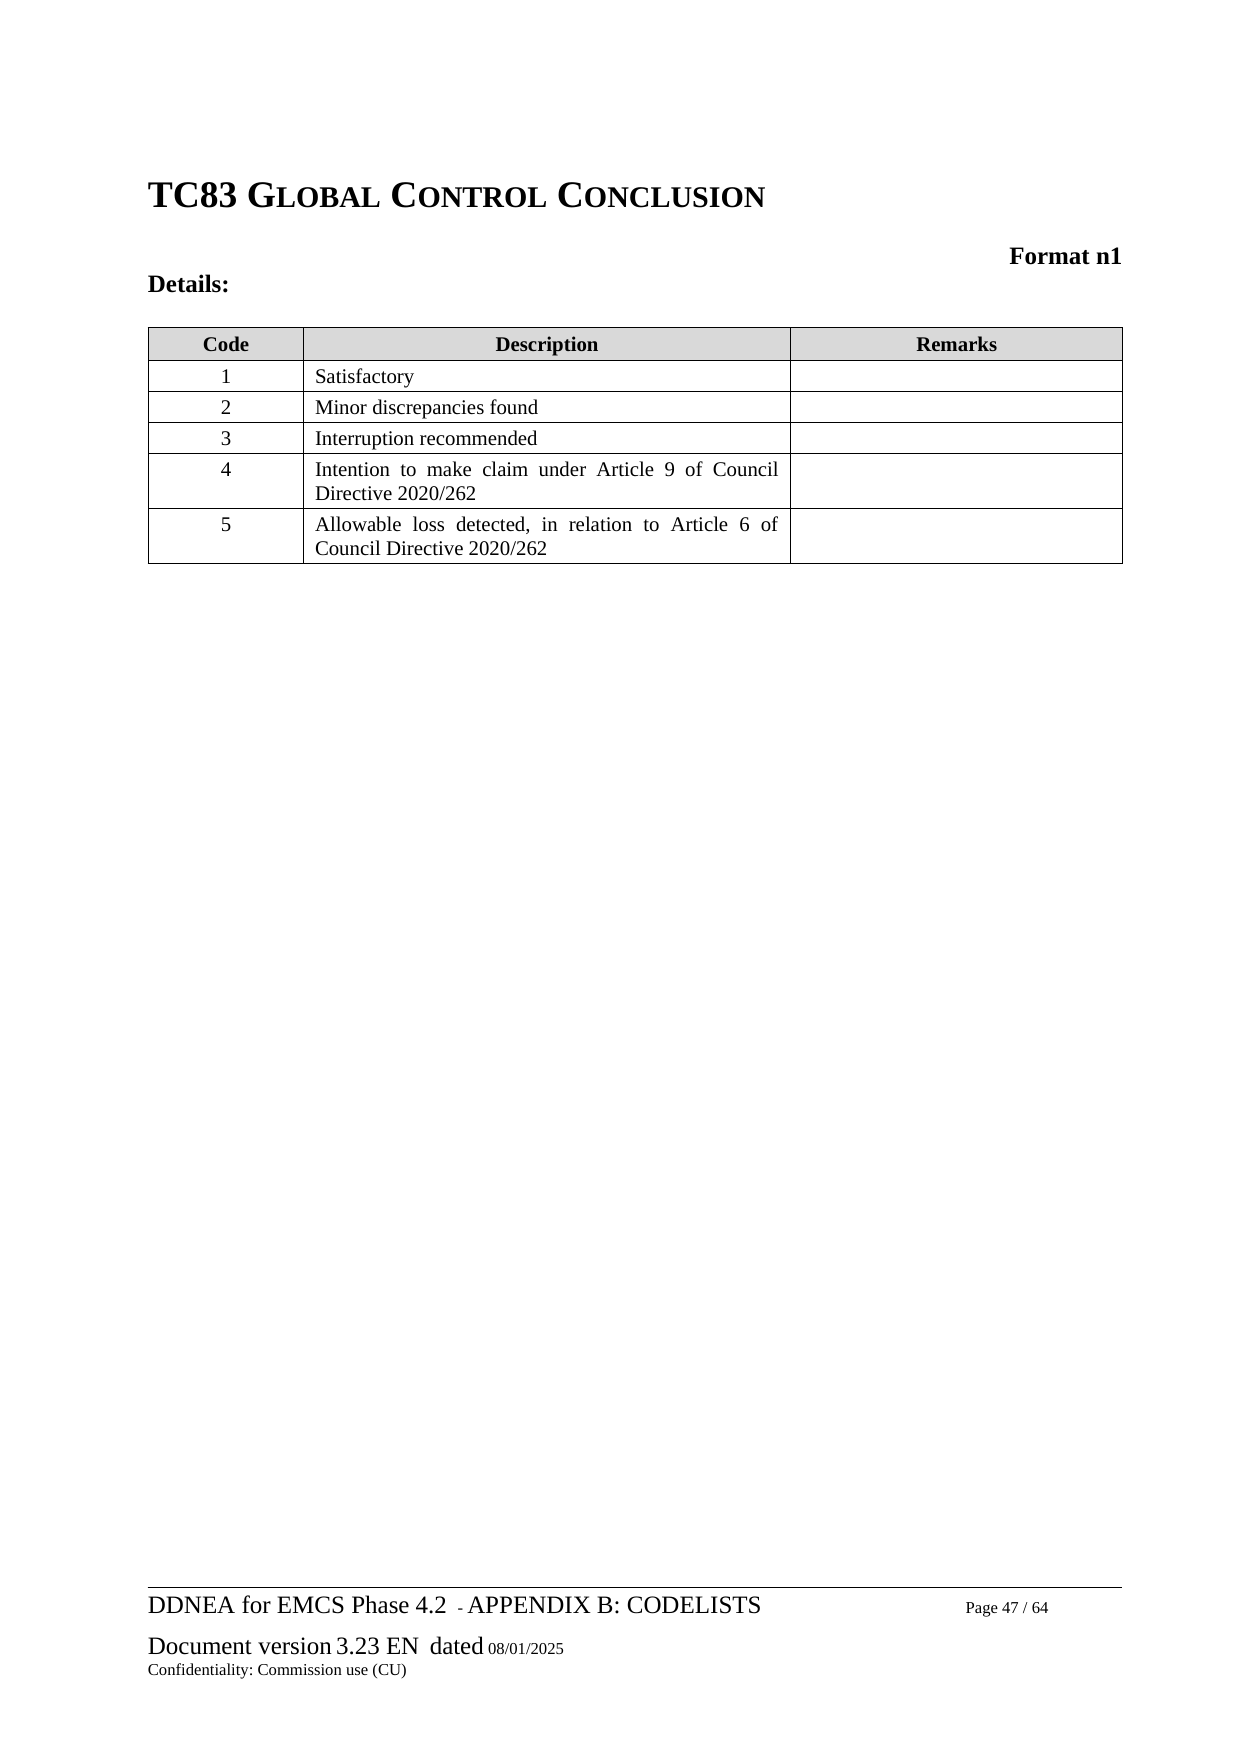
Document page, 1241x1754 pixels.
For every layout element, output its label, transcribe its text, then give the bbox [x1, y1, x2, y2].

table_cell [791, 454, 1122, 508]
table_cell Minor discrepancies found [304, 392, 790, 422]
table_cell Allowable loss detected, in relation to Article 6 of Council Directive 2020/262 [304, 509, 790, 563]
table_cell [791, 392, 1122, 422]
text Details: [148, 269, 1122, 298]
table_header Remarks [791, 328, 1122, 360]
table_cell [791, 509, 1122, 563]
table_cell Satisfactory [304, 361, 790, 391]
table_cell 4 [149, 454, 303, 508]
table_cell [791, 423, 1122, 453]
table_cell Intention to make claim under Article 9 of Council Directive 2020/262 [304, 454, 790, 508]
table_cell 2 [149, 392, 303, 422]
table_header Description [304, 328, 790, 360]
table_cell [791, 361, 1122, 391]
text Format n1 [148, 241, 1122, 269]
text TC83 Global Control Conclusion [148, 173, 1122, 216]
table_cell 3 [149, 423, 303, 453]
table_cell Interruption recommended [304, 423, 790, 453]
table_cell 1 [149, 361, 303, 391]
table_header Code [149, 328, 303, 360]
table_cell 5 [149, 509, 303, 563]
